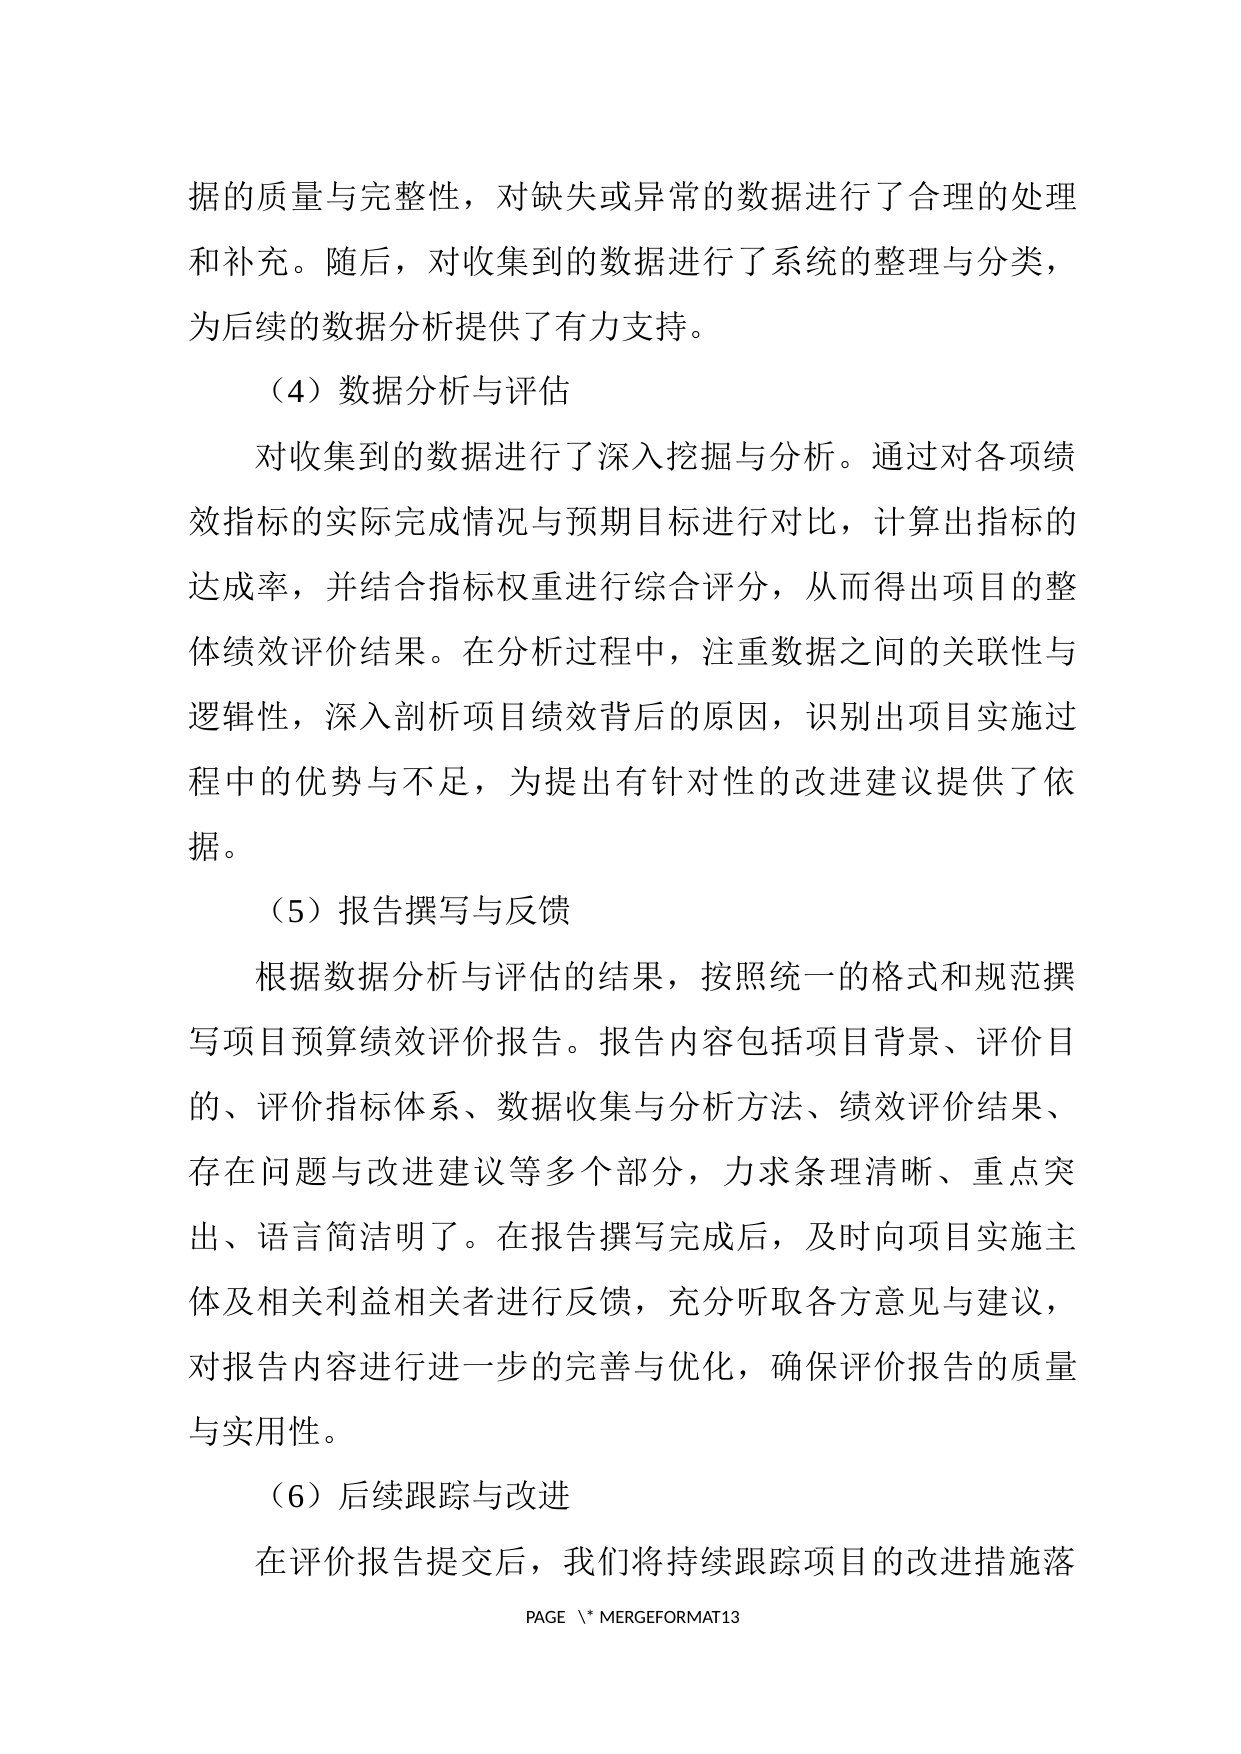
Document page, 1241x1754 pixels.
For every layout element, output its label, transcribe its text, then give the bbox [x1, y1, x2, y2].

text 根据数据分析与评估的结果，按照统一的格式和规范撰写项目预算绩效评价报告。报告内容包括项目背景、评价目的、评价指标体系、数据收集与分析方法、绩效评价结果、存在问题与改进建议等多个部分，力求条理清晰、重点突出、语言简洁明了。在报告撰写完成后，及时向项目实施主体及相关利益相关者进行反馈，充分听取各方意见与建议，对报告内容进行进一步的完善与优化，确保评价报告的质量与实用性。 [187, 942, 1078, 1462]
text （4）数据分析与评估 [187, 357, 1078, 422]
text （6）后续跟踪与改进 [187, 1462, 1078, 1527]
text 对收集到的数据进行了深入挖掘与分析。通过对各项绩效指标的实际完成情况与预期目标进行对比，计算出指标的达成率，并结合指标权重进行综合评分，从而得出项目的整体绩效评价结果。在分析过程中，注重数据之间的关联性与逻辑性，深入剖析项目绩效背后的原因，识别出项目实施过程中的优势与不足，为提出有针对性的改进建议提供了依据。 [187, 422, 1078, 877]
text （5）报告撰写与反馈 [187, 877, 1078, 942]
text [187, 1527, 1078, 1592]
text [187, 162, 1078, 357]
